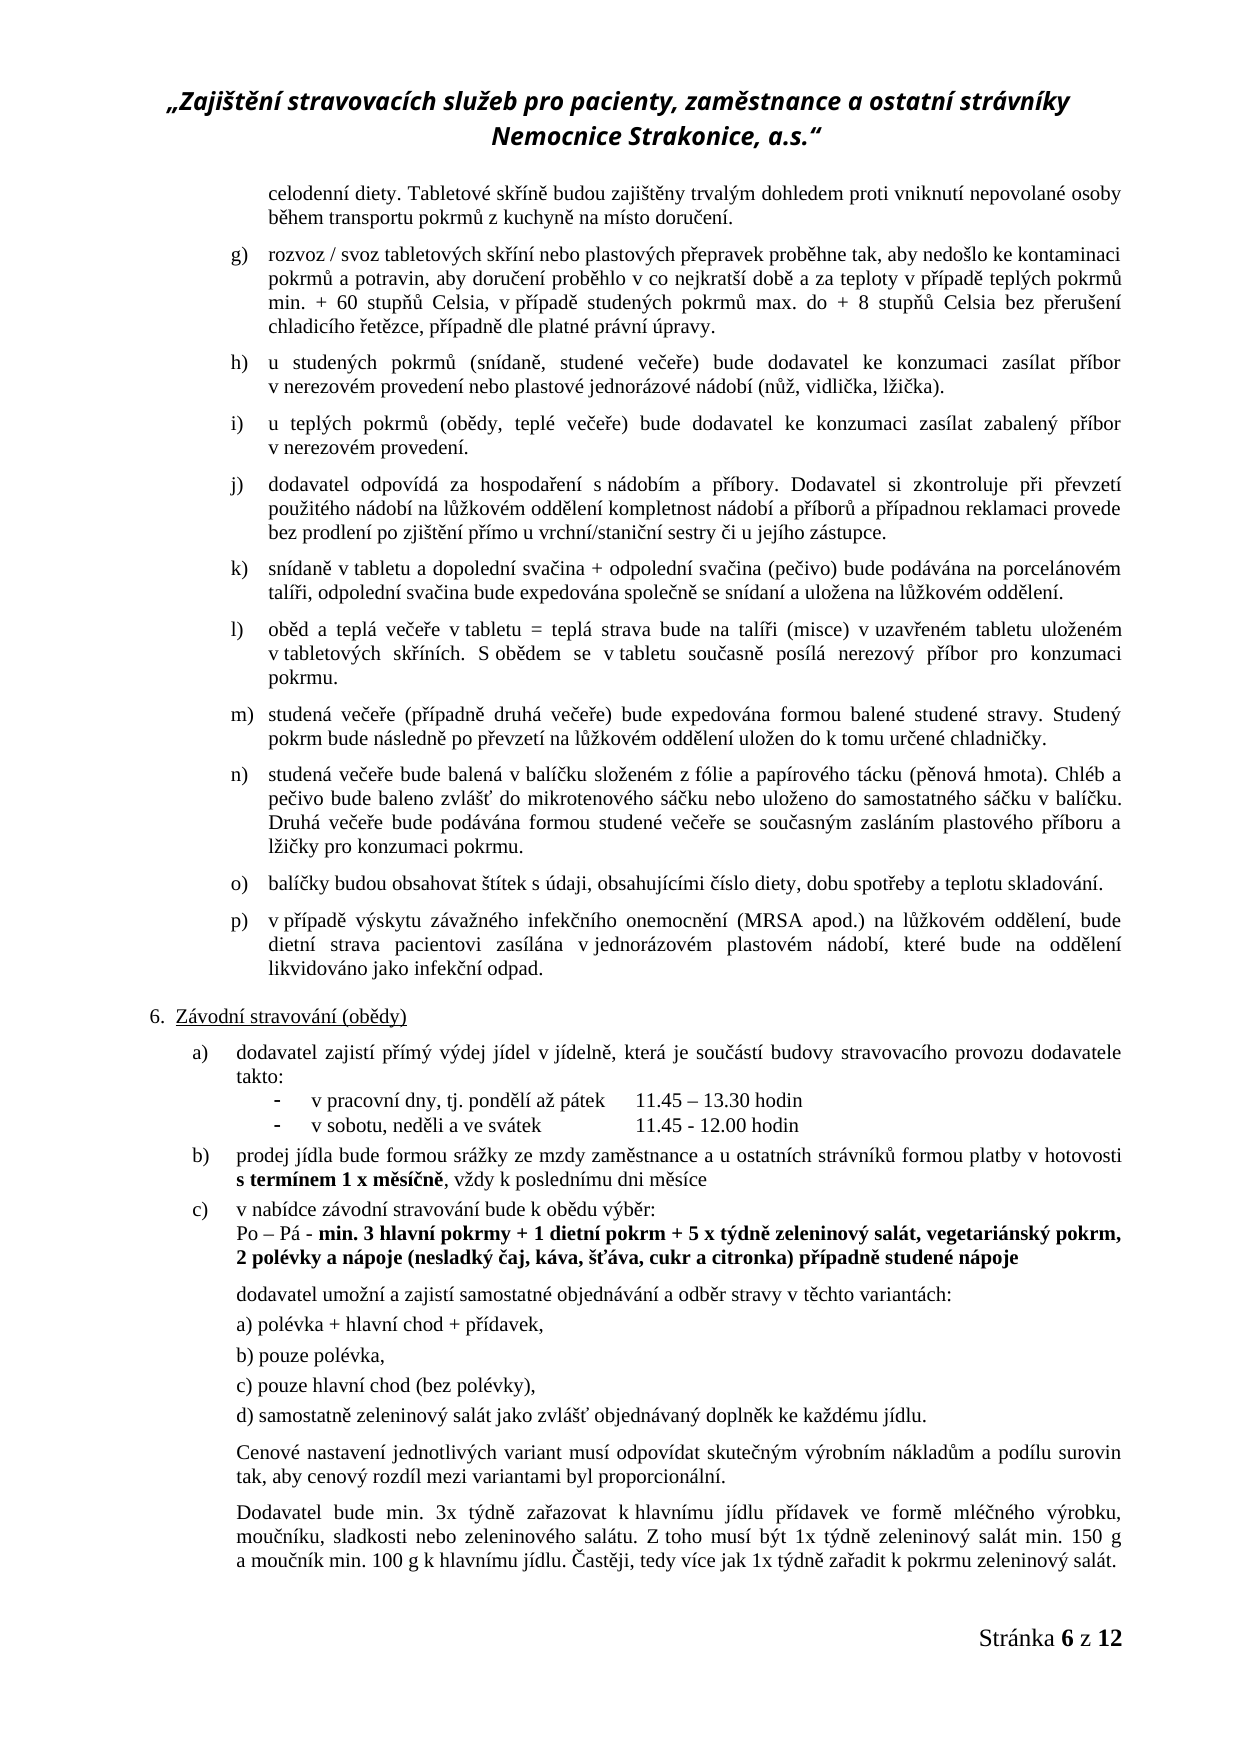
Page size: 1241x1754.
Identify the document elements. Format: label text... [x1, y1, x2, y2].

list u studených pokrmů (snídaně, studené večeře) bude dodavatel ke konzumaci zasílat příbor v nerezovém provedení nebo plastové jednorázové nádobí (nůž, vidlička, lžička). [231, 350, 1122, 398]
list oběd a teplá večeře v tabletu = teplá strava bude na talíři (misce) v uzavřeném tabletu uloženém v tabletových skříních. S obědem se v tabletu současně posílá nerezový příbor pro konzumaci pokrmu. [231, 617, 1122, 689]
list studená večeře (případně druhá večeře) bude expedována formou balené studené stravy. Studený pokrm bude následně po převzetí na lůžkovém oddělení uložen do k tomu určené chladničky. [231, 702, 1122, 750]
list snídaně v tabletu a dopolední svačina + odpolední svačina (pečivo) bude podávána na porcelánovém talíři, odpolední svačina bude expedována společně se snídaní a uložena na lůžkovém oddělení. [231, 556, 1122, 604]
list v případě výskytu závažného infekčního onemocnění (MRSA apod.) na lůžkovém oddělení, bude dietní strava pacientovi zasílána v jednorázovém plastovém nádobí, které bude na oddělení likvidováno jako infekční odpad. [231, 907, 1122, 980]
list dodavatel zajistí přímý výdej jídel v jídelně, která je součástí budovy stravovacího provozu dodavatele takto: [192, 1040, 1122, 1088]
text Po – Pá - min. 3 hlavní pokrmy + 1 dietní pokrm + 5 x týdně zeleninový salát, vegetariánský pokrm, 2 polévky a nápoje (nesladký čaj, káva, šťáva, cukr a citronka) případně studené nápoje [236, 1221, 1122, 1269]
list v pracovní dny, tj. pondělí až pátek 11.45 – 13.30 hodin [274, 1088, 1122, 1112]
text Cenové nastavení jednotlivých variant musí odpovídat skutečným výrobním nákladům a podílu surovin tak, aby cenový rozdíl mezi variantami byl proporcionální. [236, 1440, 1122, 1488]
list dodavatel odpovídá za hospodaření s nádobím a příbory. Dodavatel si zkontroluje při převzetí použitého nádobí na lůžkovém oddělení kompletnost nádobí a příborů a případnou reklamaci provede bez prodlení po zjištění přímo u vrchní/staniční sestry či u jejího zástupce. [231, 472, 1122, 544]
list rozvoz / svoz tabletových skříní nebo plastových přepravek proběhne tak, aby nedošlo ke kontaminaci pokrmů a potravin, aby doručení proběhlo v co nejkratší době a za teploty v případě teplých pokrmů min. + , v případě studených pokrmů max. do + bez přerušení chladicího řetězce, případně dle platné právní úpravy. [231, 242, 1122, 338]
list u teplých pokrmů (obědy, teplé večeře) bude dodavatel ke konzumaci zasílat zabalený příbor v nerezovém provedení. [231, 411, 1122, 459]
list prodej jídla bude formou srážky ze mzdy zaměstnance a u ostatních strávníků formou platby v hotovosti s termínem 1 x měsíčně, vždy k poslednímu dni měsíce [192, 1143, 1122, 1191]
text dodavatel umožní a zajistí samostatné objednávání a odběr stravy v těchto variantách: [236, 1282, 1122, 1306]
text Dodavatel bude min. 3x týdně zařazovat k hlavnímu jídlu přídavek ve formě mléčného výrobku, moučníku, sladkosti nebo zeleninového salátu. Z toho musí být 1x týdně zeleninový salát min. 150 g a moučník min. 100 g k hlavnímu jídlu. Častěji, tedy více jak 1x týdně zařadit k pokrmu zeleninový salát. [236, 1500, 1122, 1572]
list v nabídce závodní stravování bude k obědu výběr: [192, 1197, 1122, 1221]
text b) pouze polévka, [192, 1342, 1122, 1367]
text c) pouze hlavní chod (bez polévky), [192, 1373, 1122, 1397]
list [231, 181, 1122, 229]
text a) polévka + hlavní chod + přídavek, [192, 1312, 1122, 1336]
text d) samostatně zeleninový salát jako zvlášť objednávaný doplněk ke každému jídlu. [192, 1403, 1122, 1427]
list v sobotu, neděli a ve svátek 11.45 - 12.00 hodin [274, 1112, 1122, 1137]
text 6. Závodní stravování (obědy) [118, 1004, 1122, 1028]
list balíčky budou obsahovat štítek s údaji, obsahujícími číslo diety, dobu spotřeby a teplotu skladování. [231, 871, 1122, 895]
list studená večeře bude balená v balíčku složeném z fólie a papírového tácku (pěnová hmota). Chléb a pečivo bude baleno zvlášť do mikrotenového sáčku nebo uloženo do samostatného sáčku v balíčku. Druhá večeře bude podávána formou studené večeře se současným zasláním plastového příboru a lžičky pro konzumaci pokrmu. [231, 762, 1122, 858]
